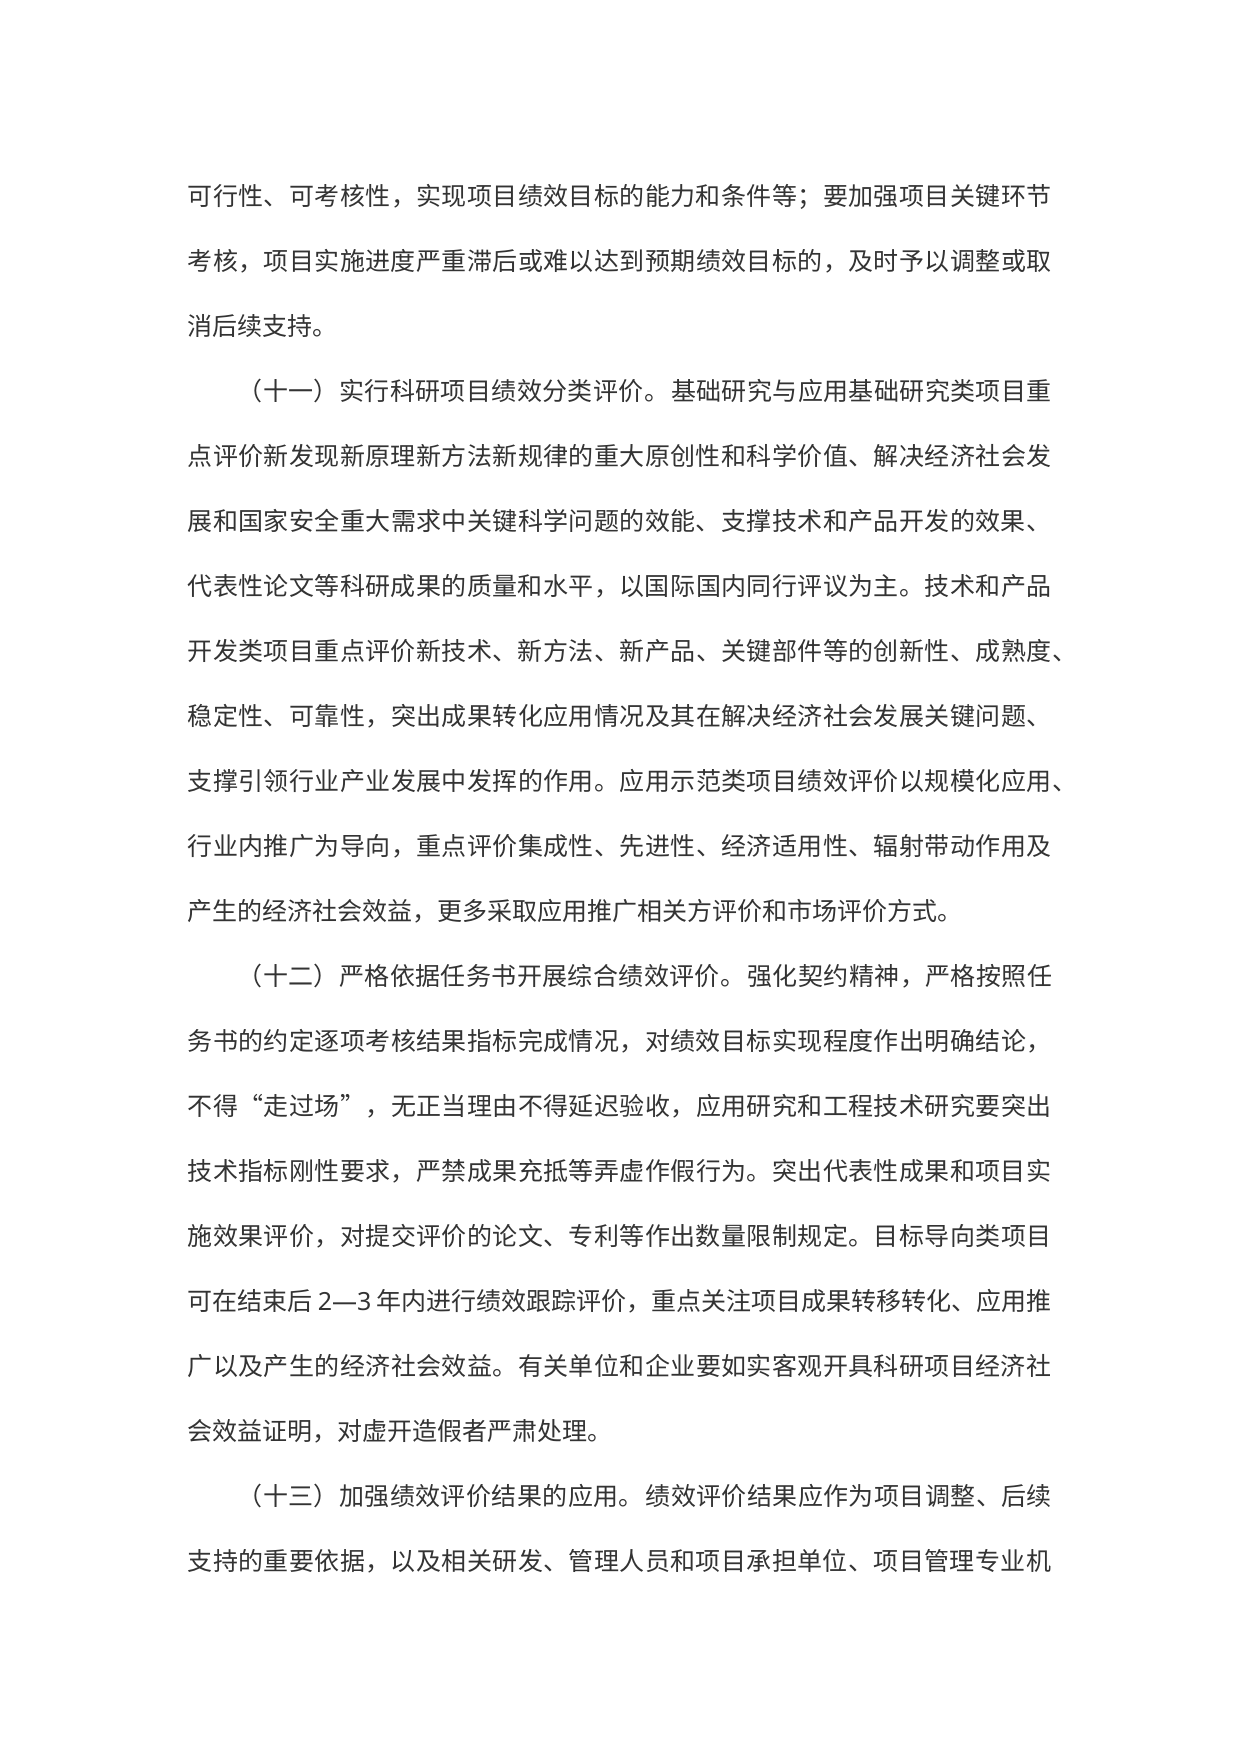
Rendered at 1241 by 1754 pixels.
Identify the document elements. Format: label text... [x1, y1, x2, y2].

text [187, 1462, 1053, 1592]
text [187, 162, 1053, 357]
text （十二）严格依据任务书开展综合绩效评价。强化契约精神，严格按照任务书的约定逐项考核结果指标完成情况，对绩效目标实现程度作出明确结论，不得“走过场”，无正当理由不得延迟验收，应用研究和工程技术研究要突出技术指标刚性要求，严禁成果充抵等弄虚作假行为。突出代表性成果和项目实施效果评价，对提交评价的论文、专利等作出数量限制规定。目标导向类项目可在结束后2—3年内进行绩效跟踪评价，重点关注项目成果转移转化、应用推广以及产生的经济社会效益。有关单位和企业要如实客观开具科研项目经济社会效益证明，对虚开造假者严肃处理。 [187, 942, 1053, 1462]
text （十一）实行科研项目绩效分类评价。基础研究与应用基础研究类项目重点评价新发现新原理新方法新规律的重大原创性和科学价值、解决经济社会发展和国家安全重大需求中关键科学问题的效能、支撑技术和产品开发的效果、代表性论文等科研成果的质量和水平，以国际国内同行评议为主。技术和产品开发类项目重点评价新技术、新方法、新产品、关键部件等的创新性、成熟度、稳定性、可靠性，突出成果转化应用情况及其在解决经济社会发展关键问题、支撑引领行业产业发展中发挥的作用。应用示范类项目绩效评价以规模化应用、行业内推广为导向，重点评价集成性、先进性、经济适用性、辐射带动作用及产生的经济社会效益，更多采取应用推广相关方评价和市场评价方式。 [187, 357, 1053, 942]
